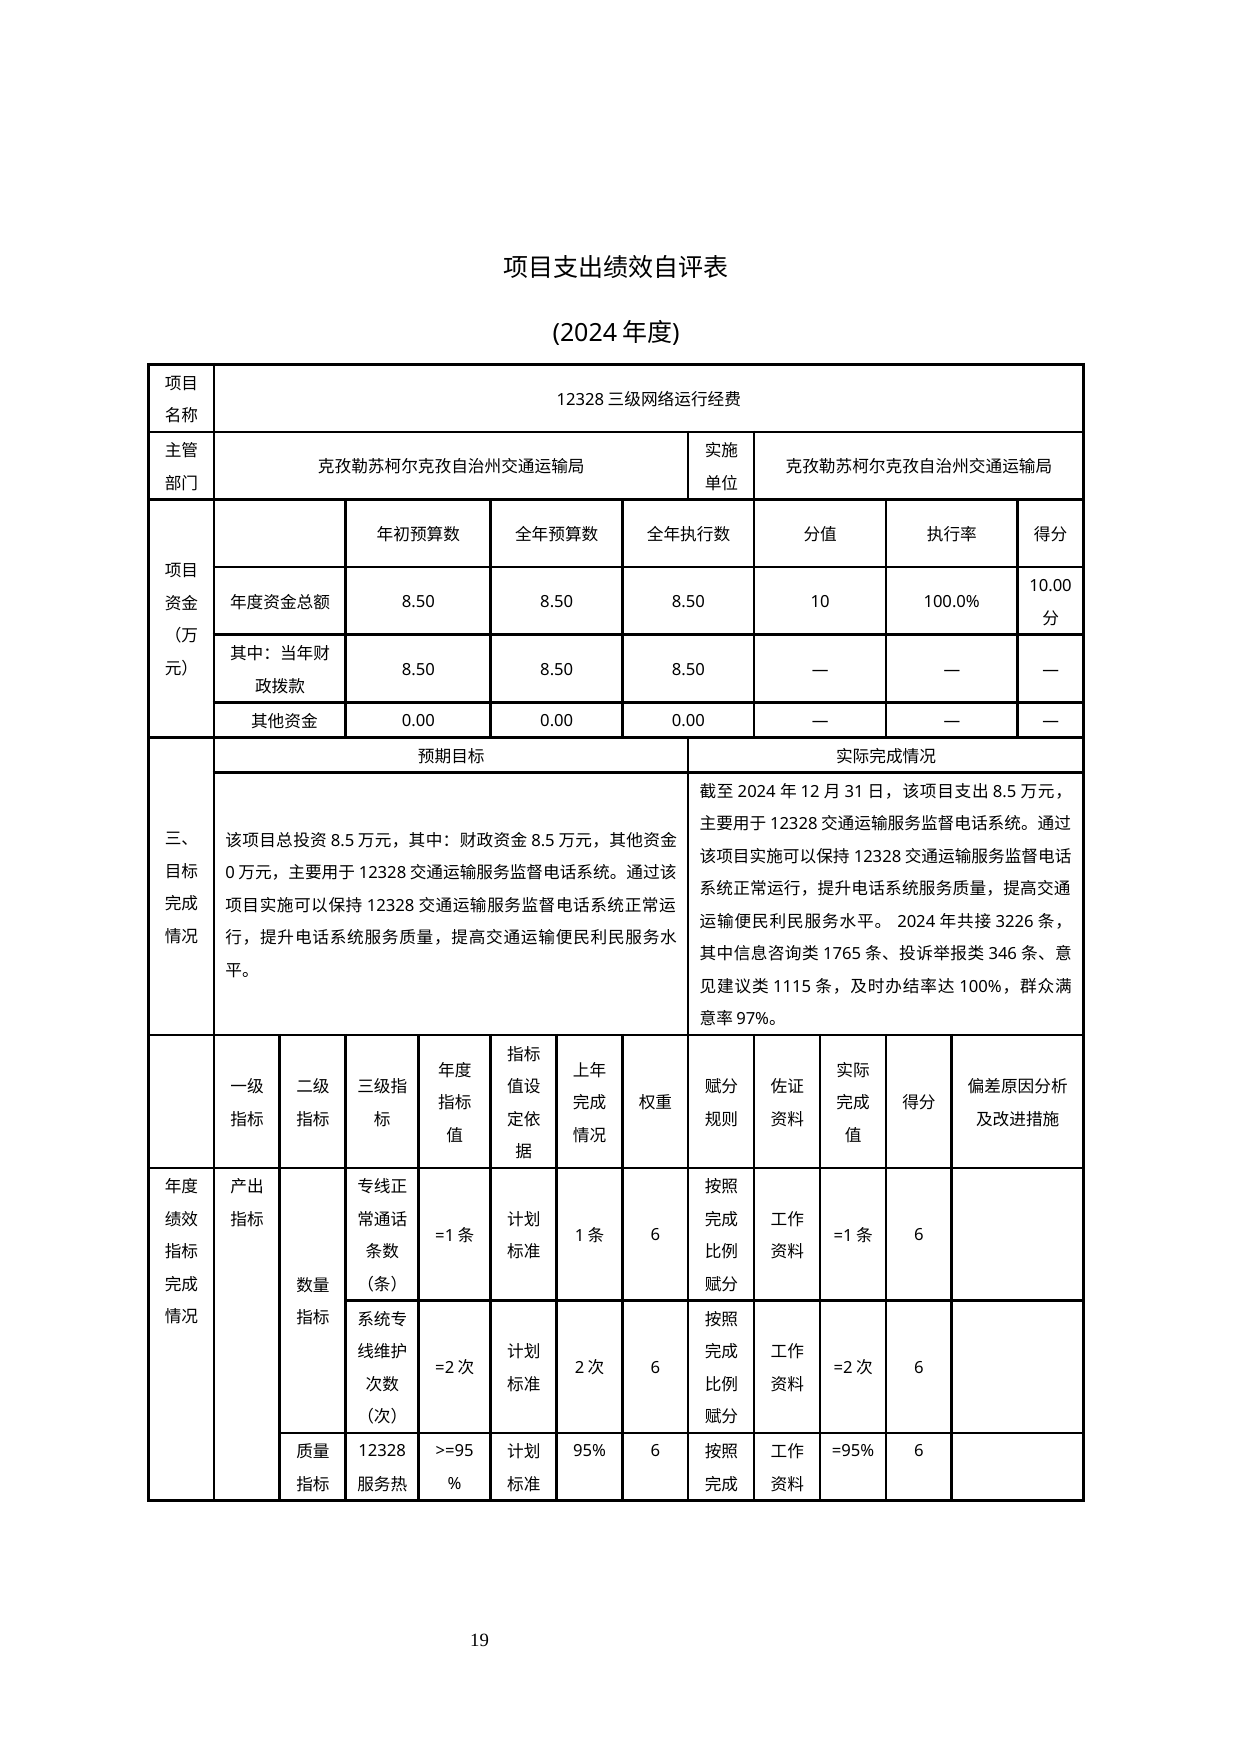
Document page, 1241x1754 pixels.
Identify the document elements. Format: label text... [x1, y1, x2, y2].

table_cell 二级指标 [281, 1036, 344, 1166]
table_cell 10.00分 [1019, 568, 1082, 633]
table_cell 该项目总投资8.5万元，其中：财政资金8.5万元，其他资金0万元，主要用于12328交通运输服务监督电话系统。通过该项目实施可以保持12328交通运输服务监督电话系统正常运行，提升电话系统服务质量，提高交通运输便民利民服务水平。 [215, 774, 687, 1034]
table_cell 得分 [1019, 501, 1082, 566]
table_cell 项目名称 [150, 366, 213, 431]
table_cell 系统专线维护次数（次） [347, 1302, 417, 1432]
table_cell 执行率 [887, 501, 1016, 566]
table_cell [953, 1302, 1082, 1432]
table_cell 工作资料 [755, 1302, 819, 1432]
table_cell 8.50 [492, 568, 621, 633]
table_cell 产出指标 [215, 1169, 278, 1499]
table_cell 1条 [558, 1169, 621, 1299]
table_cell 上年完成情况 [558, 1036, 621, 1166]
table_cell 12328服务热线接通率（%） [347, 1434, 417, 1499]
table_cell 按照完成比例赋分 [689, 1434, 753, 1499]
table_cell 工作资料 [755, 1169, 819, 1299]
table_cell 年度指标值 [420, 1036, 489, 1166]
table_cell 8.50 [624, 636, 753, 701]
table_cell 项目资金 （万元） [150, 501, 213, 736]
table_cell 0.00 [492, 704, 621, 736]
table_cell 计划标准 [492, 1302, 555, 1432]
table_cell 6 [887, 1434, 950, 1499]
table_cell [953, 1434, 1082, 1499]
table_cell 主管部门 [150, 433, 213, 498]
table_cell (2024年度) [148, 298, 1083, 363]
table_cell 三、目标完成情况 [150, 739, 213, 1034]
table_cell [215, 501, 344, 566]
table_cell 全年预算数 [492, 501, 621, 566]
table_header 项目支出绩效自评表 [148, 233, 1083, 298]
table_cell 6 [887, 1302, 950, 1432]
table_cell 100.0% [887, 568, 1016, 633]
table_cell 年度绩效指标完成情况 [150, 1169, 213, 1499]
table_cell 得分 [887, 1036, 950, 1166]
table_cell 偏差原因分析及改进措施 [953, 1036, 1082, 1166]
table_cell [150, 1036, 213, 1166]
table_cell 工作资料 [755, 1434, 819, 1499]
table_cell 8.50 [347, 568, 489, 633]
table_cell [953, 1169, 1082, 1299]
table_cell 8.50 [347, 636, 489, 701]
table_cell 年初预算数 [347, 501, 489, 566]
table_cell 95% [558, 1434, 621, 1499]
table_cell 6 [624, 1302, 687, 1432]
table_cell =1条 [821, 1169, 885, 1299]
table_cell 12328三级网络运行经费 [215, 366, 1082, 431]
table_cell — [1019, 636, 1082, 701]
table_cell 质量指标 [281, 1434, 344, 1499]
table_cell 计划标准 [492, 1434, 555, 1499]
table_cell 0.00 [347, 704, 489, 736]
table_cell 克孜勒苏柯尔克孜自治州交通运输局 [215, 433, 687, 498]
table_cell — [1019, 704, 1082, 736]
table_cell 三级指标 [347, 1036, 417, 1166]
table_cell 8.50 [492, 636, 621, 701]
table_cell 按照完成比例赋分 [689, 1169, 753, 1299]
table_cell 权重 [624, 1036, 687, 1166]
table_cell 数量指标 [281, 1169, 344, 1432]
table_cell 6 [887, 1169, 950, 1299]
table_cell 实际完成情况 [689, 739, 1082, 771]
table_cell — [887, 704, 1016, 736]
table_cell 佐证资料 [755, 1036, 819, 1166]
table_cell 赋分规则 [689, 1036, 753, 1166]
table_cell 10 [755, 568, 885, 633]
table_cell 2次 [558, 1302, 621, 1432]
table_cell 其中：当年财政拨款 [215, 636, 344, 701]
table_cell 专线正常通话条数（条） [347, 1169, 417, 1299]
table_cell 6 [624, 1169, 687, 1299]
table_cell 年度资金总额 [215, 568, 344, 633]
table_cell 0.00 [624, 704, 753, 736]
table_cell 实施单位 [689, 433, 753, 498]
table_cell 其他资金 [215, 704, 344, 736]
table_cell 预期目标 [215, 739, 687, 771]
table_cell 克孜勒苏柯尔克孜自治州交通运输局 [755, 433, 1082, 498]
table_cell >=95% [420, 1434, 489, 1499]
table_cell — [755, 704, 885, 736]
table_cell 截至2024年12月31日，该项目支出8.5万元，主要用于12328交通运输服务监督电话系统。通过该项目实施可以保持12328交通运输服务监督电话系统正常运行，提升电话系统服务质量，提高交通运输便民利民服务水平。 2024年共接3226条，其中信息咨询类1765条、投诉举报类346条、意见建议类1115条，及时办结率达100%，群众满意率97%。 [689, 774, 1082, 1034]
table_cell 8.50 [624, 568, 753, 633]
table_cell =2次 [821, 1302, 885, 1432]
table_cell =95% [821, 1434, 885, 1499]
table_cell — [755, 636, 885, 701]
table_cell 实际完成值 [821, 1036, 885, 1166]
table_cell 一级指标 [215, 1036, 278, 1166]
table_cell — [887, 636, 1016, 701]
table_cell 按照完成比例赋分 [689, 1302, 753, 1432]
table_cell 全年执行数 [624, 501, 753, 566]
table_cell 6 [624, 1434, 687, 1499]
table_cell 计划标准 [492, 1169, 555, 1299]
table_cell =1条 [420, 1169, 489, 1299]
table_cell 指标值设定依据 [492, 1036, 555, 1166]
table_cell =2次 [420, 1302, 489, 1432]
table_cell 分值 [755, 501, 885, 566]
